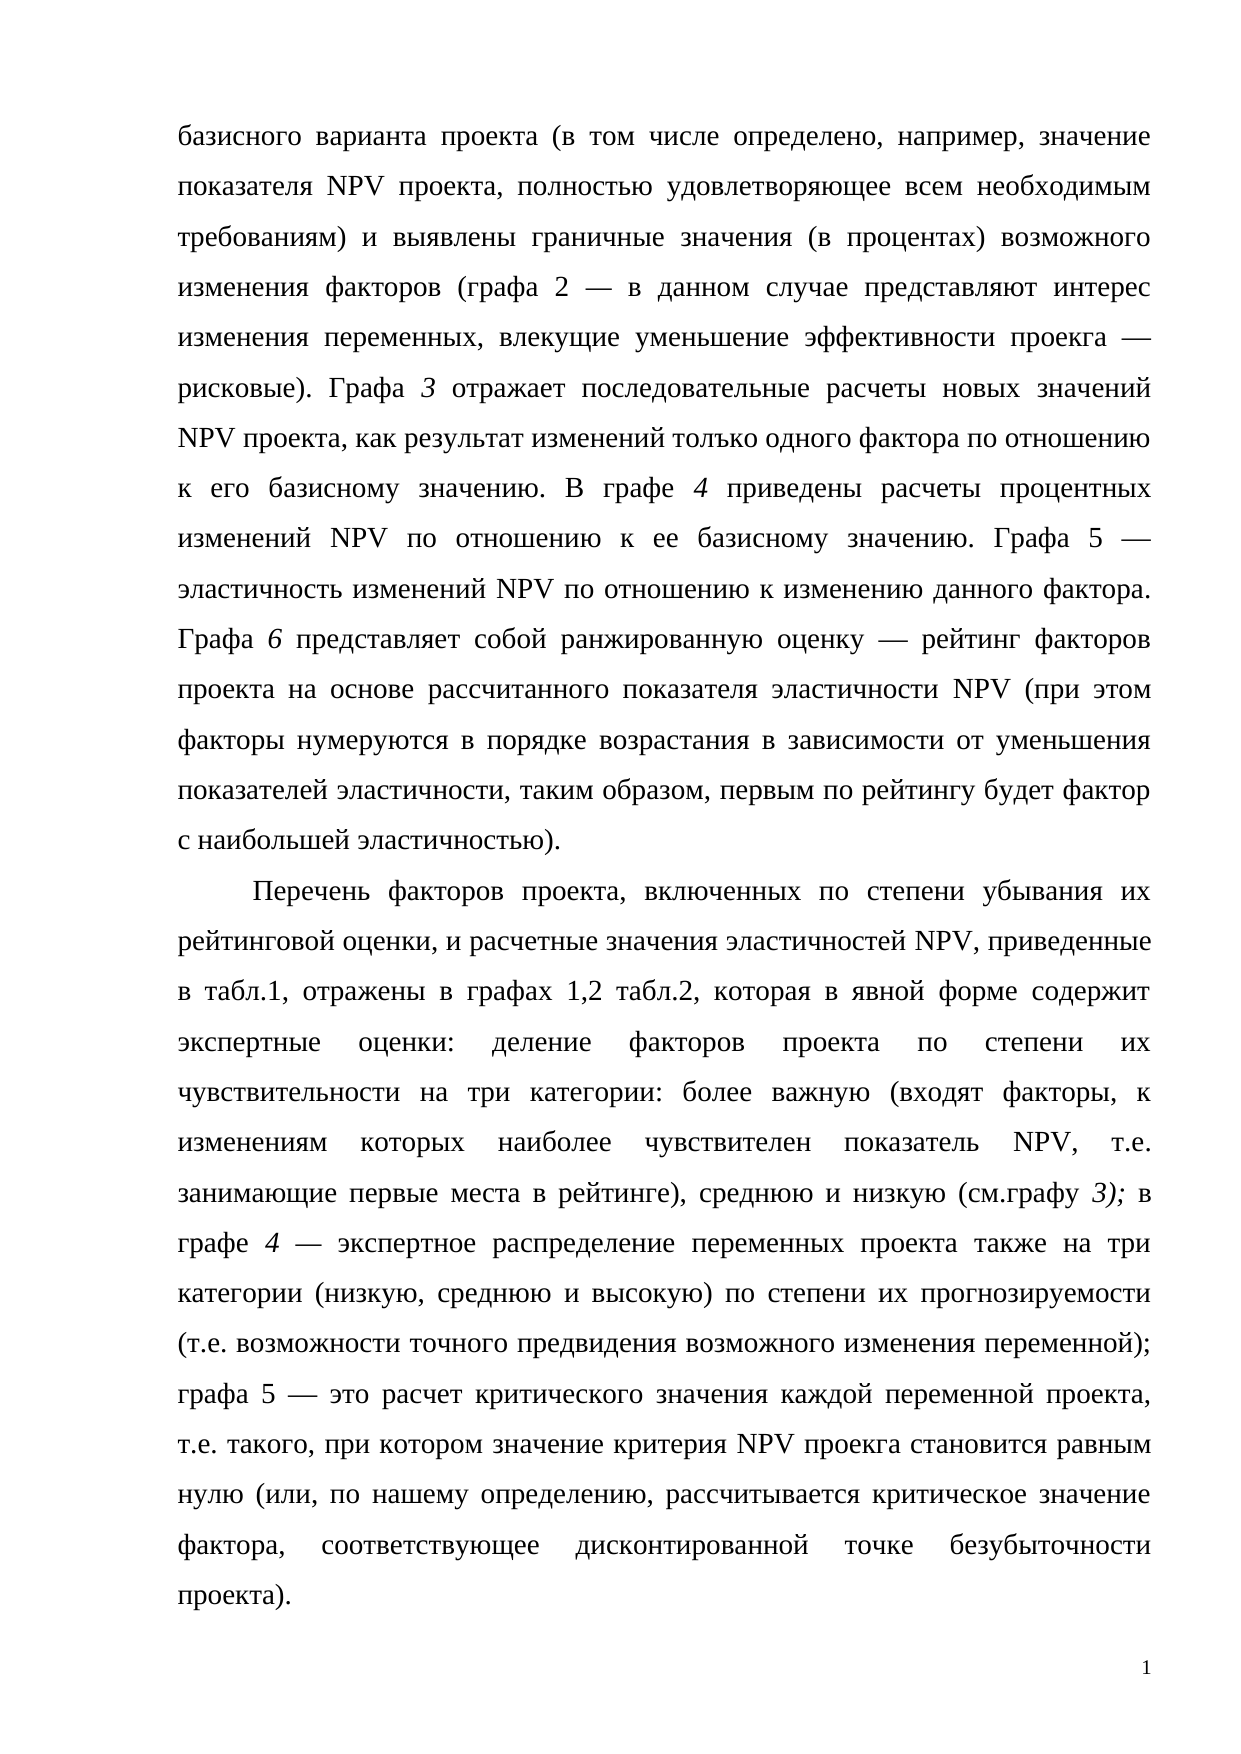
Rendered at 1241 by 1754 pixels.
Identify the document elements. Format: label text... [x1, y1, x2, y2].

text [177, 118, 1152, 856]
text Перечень факторов проекта, включенных по степени убывания их рейтинговой оценки, и расчетные значения эластичностей NPV, приведенные в табл.1, отражены в графах 1,2 табл.2, которая в явной форме содержит экспертные оценки: деление факторов проекта по степени их чувствительности на три категории: более важную (входят факторы, к изменениям которых наиболее чувствителен показатель NPV, т.е. занимающие первые места в рейтинге), среднюю и низкую (см.графу 3); в графе 4 — экспертное распределение переменных проекта также на три категории (низкую, среднюю и высокую) по степени их прогнозируемости (т.е. возможности точного предвидения возможного изменения переменной); графа 5 — это расчет критического значения каждой переменной проекта, т.е. такого, при котором значение критерия NPV проекга становится равным нулю (или, по нашему определению, рассчитывается критическое значение фактора, соответствующее дисконтированной точке безубыточности проекта). [177, 873, 1152, 1611]
